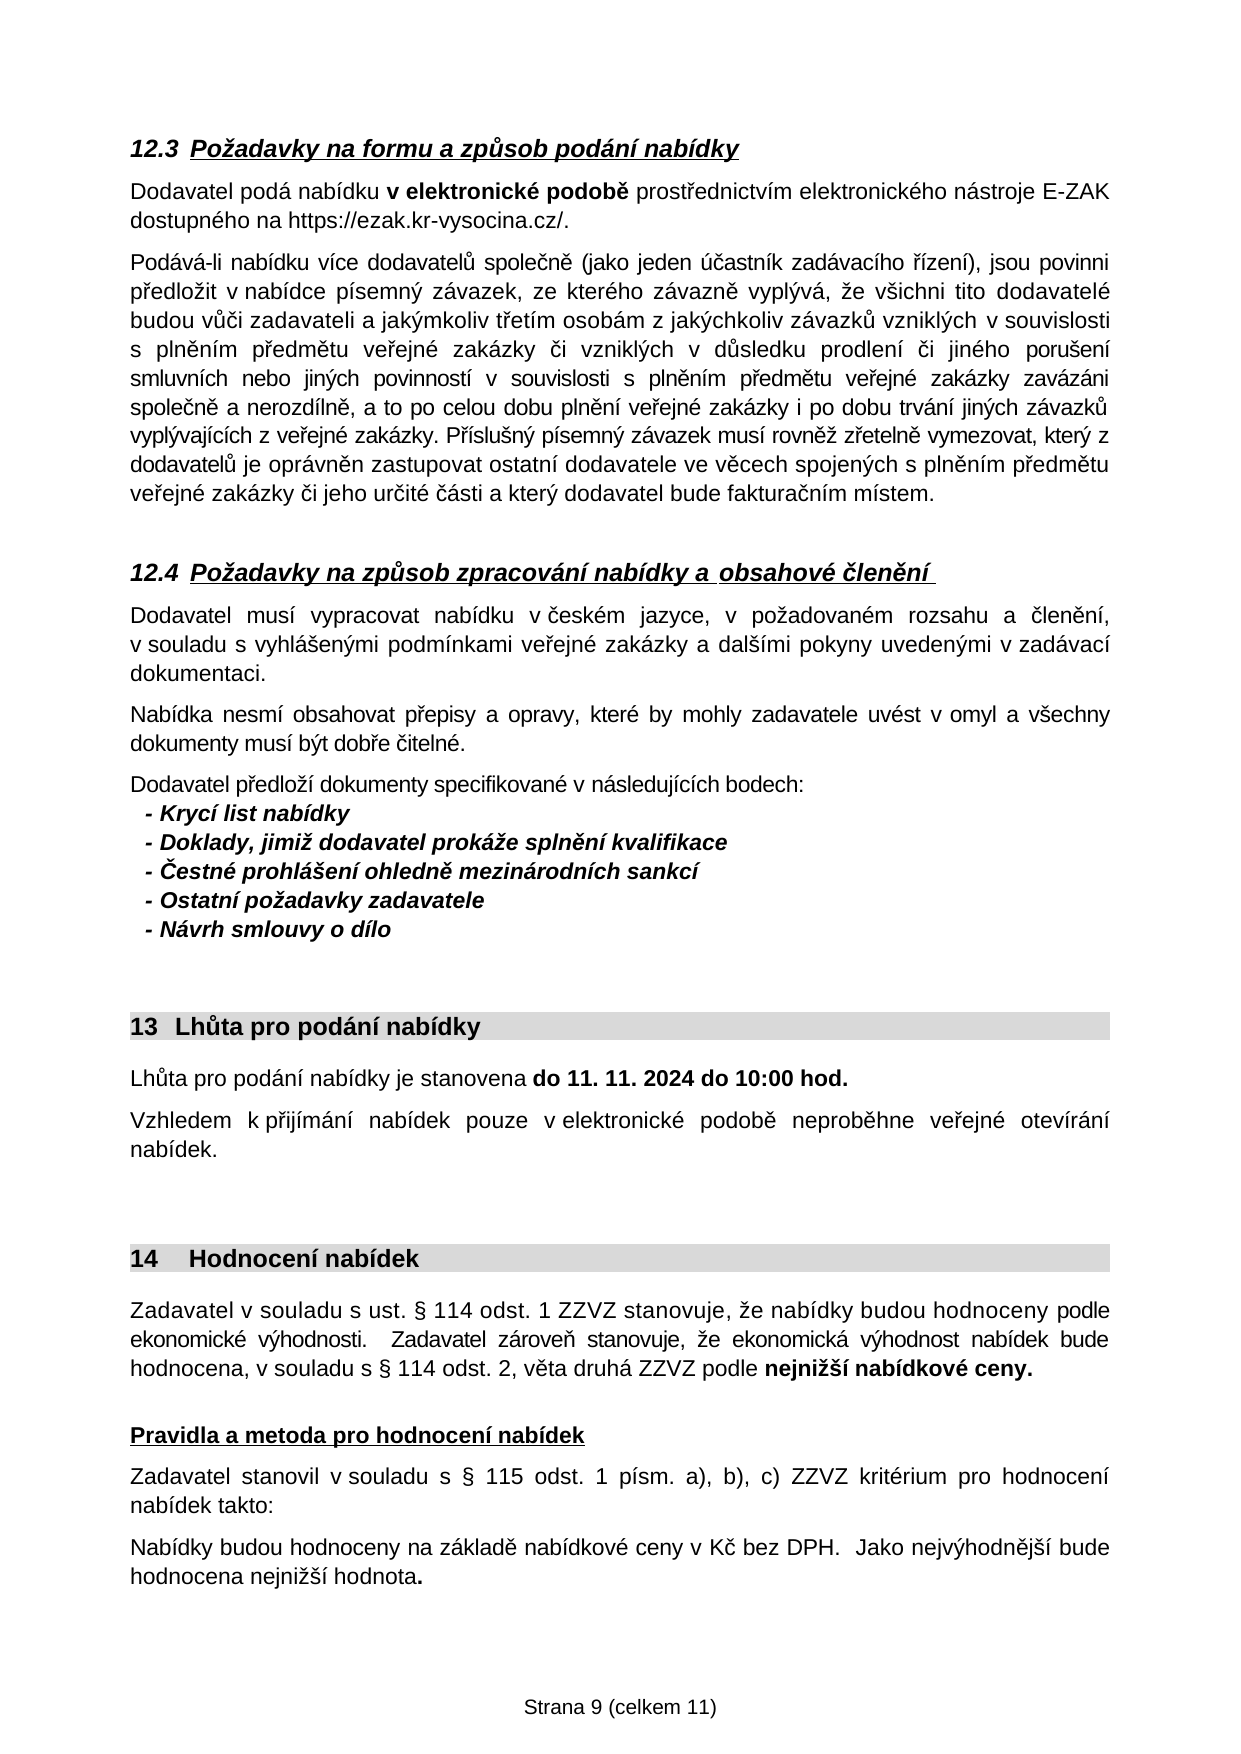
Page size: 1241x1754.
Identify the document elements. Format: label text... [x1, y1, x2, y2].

text Vzhledem k přijímání nabídek pouze v elektronické podobě neproběhne veřejné otevírání nabídek. [130, 1107, 1110, 1162]
text Nabídka nesmí obsahovat přepisy a opravy, které by mohly zadavatele uvést v omyl a všechny dokumenty musí být dobře čitelné. [130, 701, 1110, 756]
subtitle Lhůta pro podání nabídky [130, 1012, 1110, 1040]
text Dodavatel předloží dokumenty specifikované v následujících bodech: [130, 771, 1110, 798]
list Návrh smlouvy o dílo [145, 916, 1110, 942]
text Lhůta pro podání nabídky je stanovena do 11. 11. 2024 do 10:00 hod. [130, 1065, 1110, 1092]
list Doklady, jimiž dodavatel prokáže splnění kvalifikace [145, 829, 1110, 856]
text Pravidla a metoda pro hodnocení nabídek [130, 1422, 1110, 1448]
list Krycí list nabídky [145, 800, 1110, 827]
list Čestné prohlášení ohledně mezinárodních sankcí [145, 858, 1110, 884]
text Podává-li nabídku více dodavatelů společně (jako jeden účastník zadávacího řízení), jsou povinni předložit v nabídce písemný závazek, ze kterého závazně vyplývá, že všichni tito dodavatelé budou vůči zadavateli a jakýmkoliv třetím osobám z jakýchkoliv závazků vzniklých v souvislosti s plněním předmětu veřejné zakázky či vzniklých v důsledku prodlení či jiného porušení smluvních nebo jiných povinností v souvislosti s plněním předmětu veřejné zakázky zavázáni společně a nerozdílně, a to po celou dobu plnění veřejné zakázky i po dobu trvání jiných závazků vyplývajících z veřejné zakázky. Příslušný písemný závazek musí rovněž zřetelně vymezovat, který z dodavatelů je oprávněn zastupovat ostatní dodavatele ve věcech spojených s plněním předmětu veřejné zakázky či jeho určité části a který dodavatel bude fakturačním místem. [130, 249, 1110, 507]
subtitle Hodnocení nabídek [130, 1244, 1110, 1272]
text Zadavatel stanovil v souladu s § 115 odst. 1 písm. a), b), c) ZZVZ kritérium pro hodnocení nabídek takto: [130, 1463, 1110, 1518]
list Ostatní požadavky zadavatele [145, 887, 1110, 913]
text Zadavatel v souladu s ust. § 114 odst. 1 ZZVZ stanovuje, že nabídky budou hodnoceny podle ekonomické výhodnosti. Zadavatel zároveň stanovuje, že ekonomická výhodnost nabídek bude hodnocena, v souladu s § 114 odst. 2, věta druhá ZZVZ podle nejnižší nabídkové ceny. [130, 1297, 1110, 1382]
subtitle Požadavky na formu a způsob podání nabídky [130, 134, 1110, 163]
subtitle Požadavky na způsob zpracování nabídky a obsahové členění [130, 557, 1110, 586]
text Dodavatel musí vypracovat nabídku v českém jazyce, v požadovaném rozsahu a členění, v souladu s vyhlášenými podmínkami veřejné zakázky a dalšími pokyny uvedenými v zadávací dokumentaci. [130, 602, 1110, 686]
text Nabídky budou hodnoceny na základě nabídkové ceny v Kč bez DPH. Jako nejvýhodnější bude hodnocena nejnižší hodnota. [130, 1534, 1110, 1589]
text Dodavatel podá nabídku v elektronické podobě prostřednictvím elektronického nástroje E-ZAK dostupného na https://ezak.kr-vysocina.cz/. [130, 178, 1110, 234]
